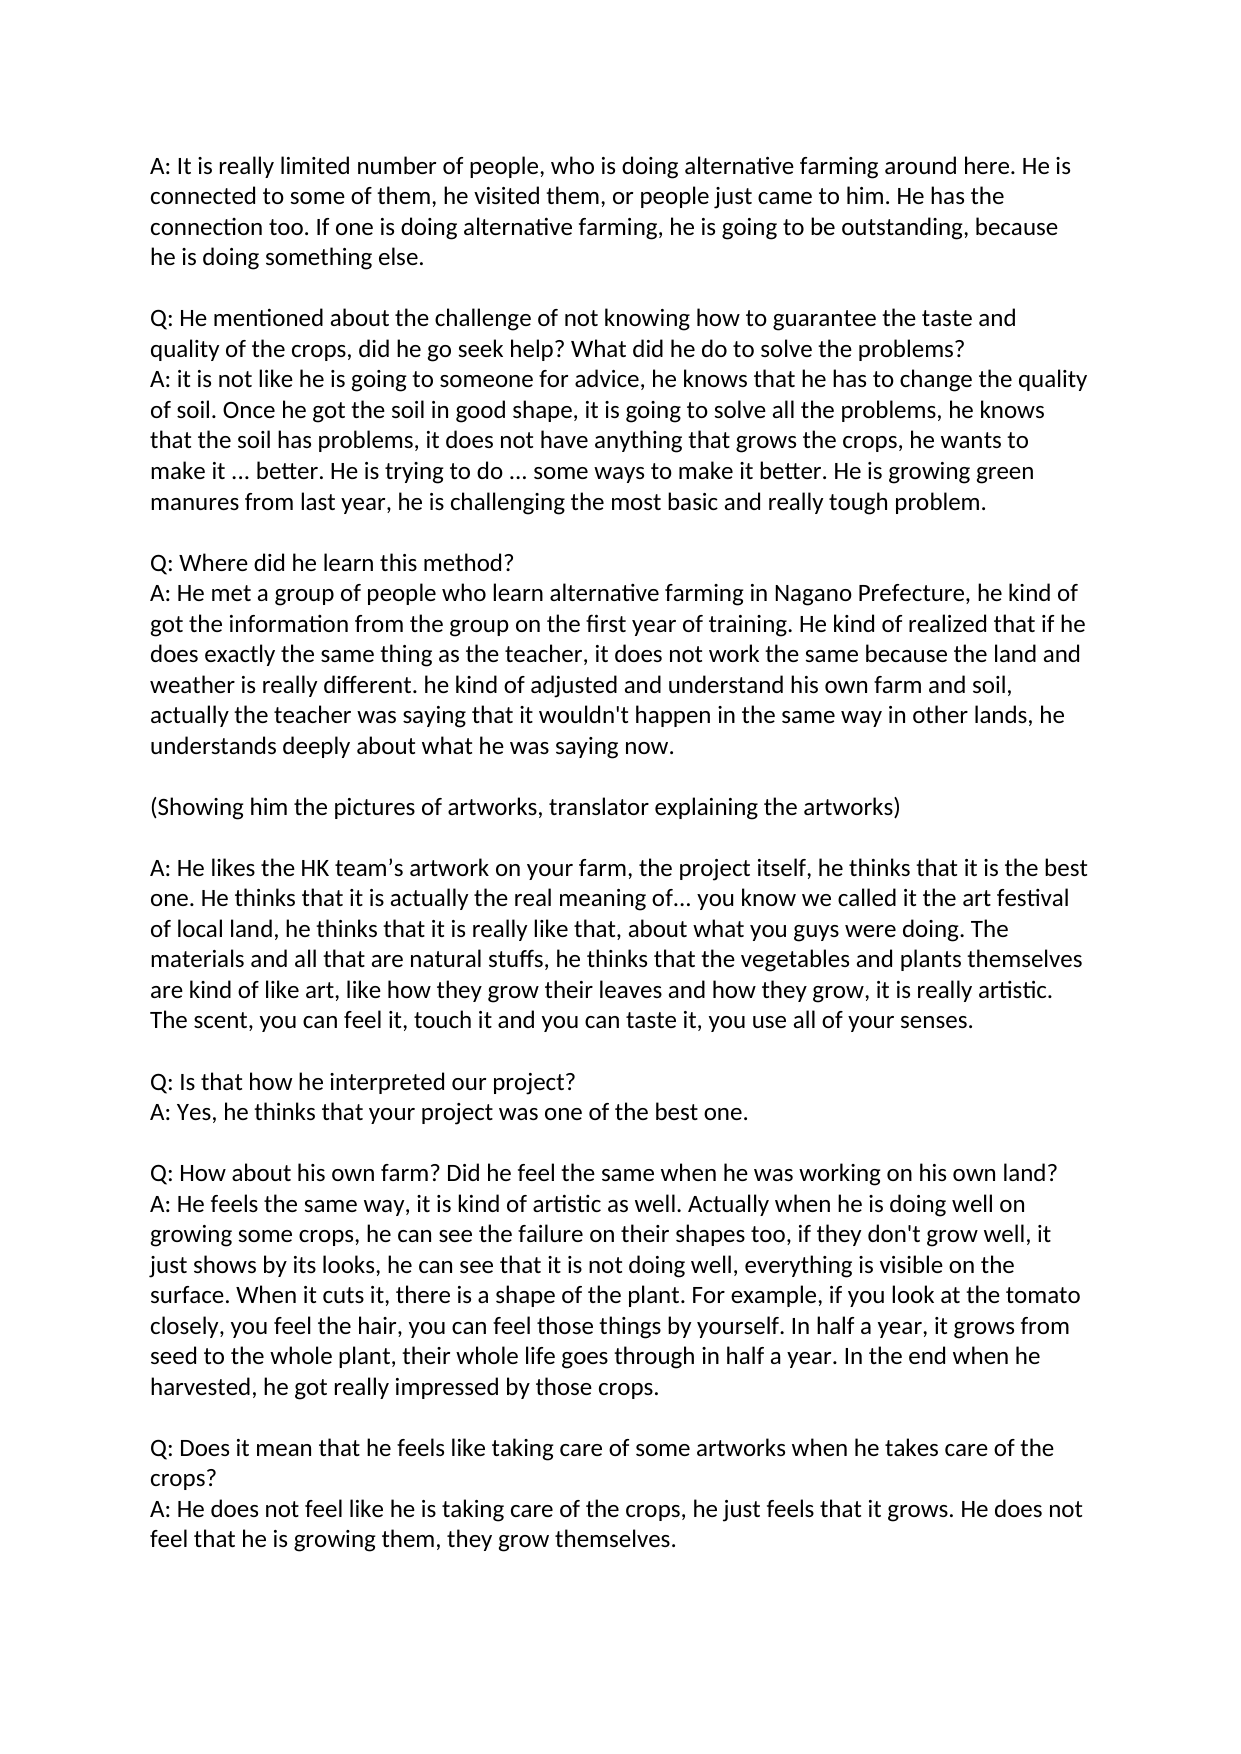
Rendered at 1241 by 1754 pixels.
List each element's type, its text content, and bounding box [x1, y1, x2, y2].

text A: it is not like he is going to someone for advice, he knows that he has to change the quality of soil. Once he got the soil in good shape, it is going to solve all the problems, he knows that the soil has problems, it does not have anything that grows the crops, he wants to make it ... better. He is trying to do ... some ways to make it better. He is growing green manures from last year, he is challenging the most basic and really tough problem. [150, 364, 1090, 516]
text A: He likes the HK team’s artwork on your farm, the project itself, he thinks that it is the best one. He thinks that it is actually the real meaning of... you know we called it the art festival of local land, he thinks that it is really like that, about what you guys were doing. The materials and all that are natural stuffs, he thinks that the vegetables and plants themselves are kind of like art, like how they grow their leaves and how they grow, it is really artistic. The scent, you can feel it, touch it and you can taste it, you use all of your senses. [150, 852, 1090, 1035]
text A: He met a group of people who learn alternative farming in Nagano Prefecture, he kind of got the information from the group on the first year of training. He kind of realized that if he does exactly the same thing as the teacher, it does not work the same because the land and weather is really different. he kind of adjusted and understand his own farm and soil, actually the teacher was saying that it wouldn't happen in the same way in other lands, he understands deeply about what he was saying now. [150, 577, 1090, 760]
text Q: Does it mean that he feels like taking care of some artworks when he takes care of the crops? [150, 1432, 1090, 1493]
text Q: How about his own farm? Did he feel the same when he was working on his own land? [150, 1157, 1090, 1188]
text A: Yes, he thinks that your project was one of the best one. [150, 1096, 1090, 1127]
text Q: Where did he learn this method? [150, 547, 1090, 577]
text A: He does not feel like he is taking care of the crops, he just feels that it grows. He does not feel that he is growing them, they grow themselves. [150, 1493, 1090, 1554]
text A: He feels the same way, it is kind of artistic as well. Actually when he is doing well on growing some crops, he can see the failure on their shapes too, if they don't grow well, it just shows by its looks, he can see that it is not doing well, everything is visible on the surface. When it cuts it, there is a shape of the plant. For example, if you look at the tomato closely, you feel the hair, you can feel those things by yourself. In half a year, it grows from seed to the whole plant, their whole life goes through in half a year. In the end when he harvested, he got really impressed by those crops. [150, 1188, 1090, 1401]
text A: It is really limited number of people, who is doing alternative farming around here. He is connected to some of them, he visited them, or people just came to him. He has the connection too. If one is doing alternative farming, he is going to be outstanding, because he is doing something else. [150, 150, 1090, 272]
text Q: He mentioned about the challenge of not knowing how to guarantee the taste and quality of the crops, did he go seek help? What did he do to solve the problems? [150, 303, 1090, 364]
text Q: Is that how he interpreted our project? [150, 1066, 1090, 1096]
text (Showing him the pictures of artworks, translator explaining the artworks) [150, 791, 1090, 821]
